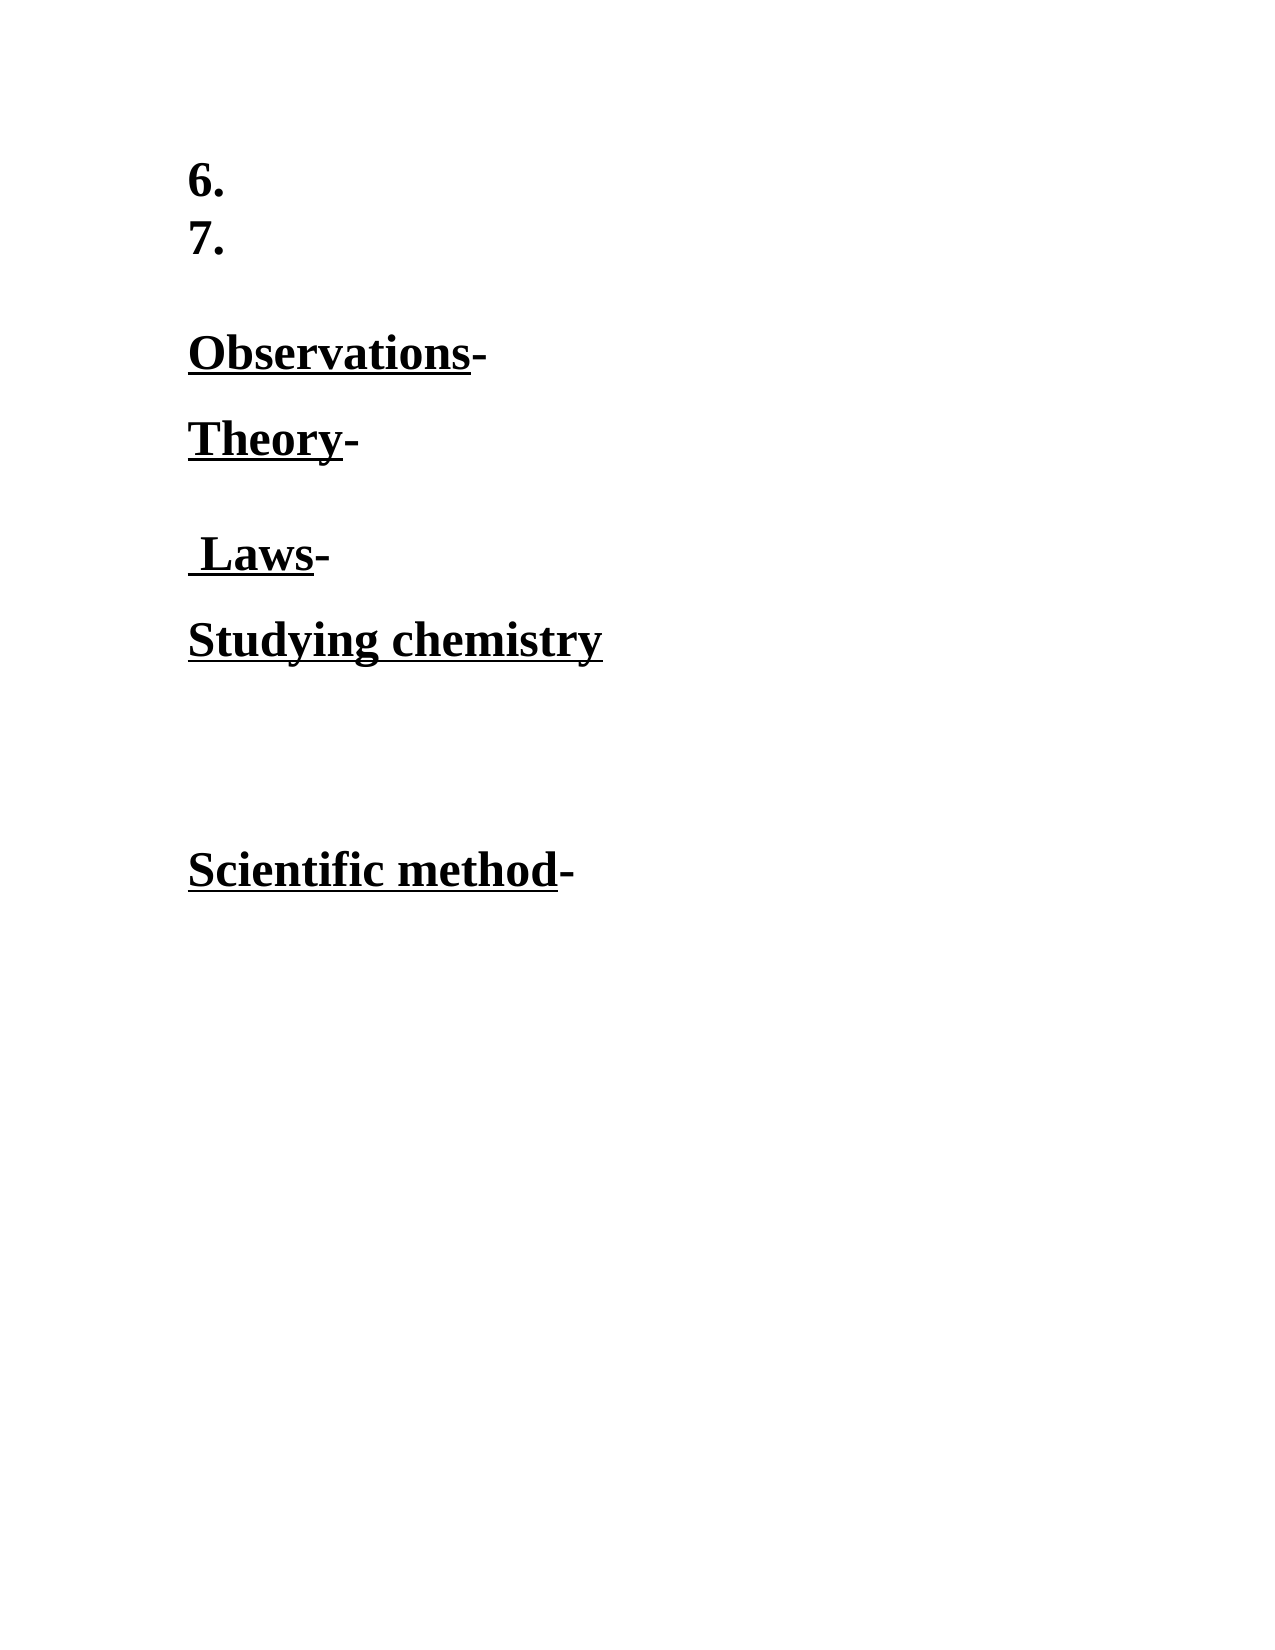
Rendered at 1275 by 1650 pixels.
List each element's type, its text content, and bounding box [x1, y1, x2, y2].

text Laws- [187, 524, 1087, 581]
text Studying chemistry [187, 610, 1087, 667]
text 6. [187, 150, 1087, 207]
text 7. [187, 207, 1087, 265]
text Scientific method- [187, 840, 1087, 897]
text Theory- [187, 409, 1087, 466]
text Observations- [187, 322, 1087, 380]
